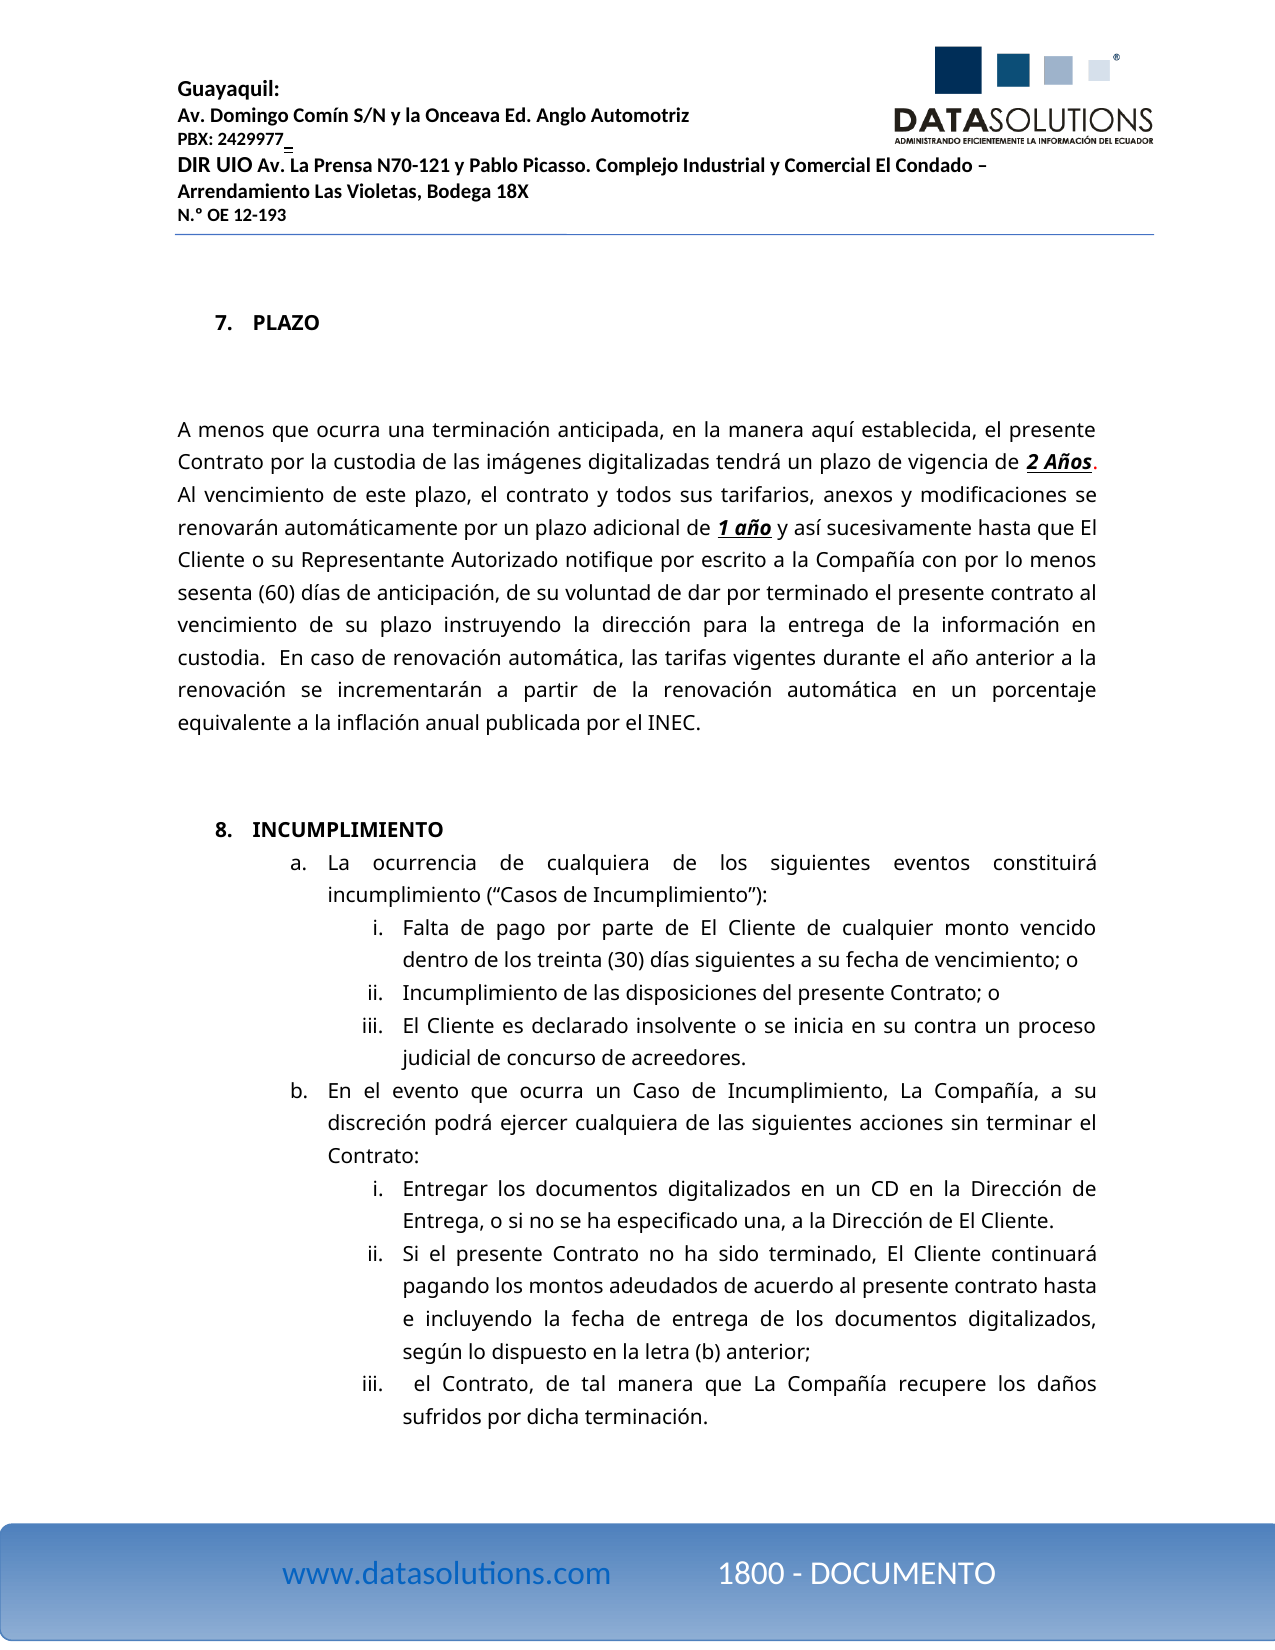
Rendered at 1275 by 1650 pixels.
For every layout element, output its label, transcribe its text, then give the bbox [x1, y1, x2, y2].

list INCUMPLIMIENTO [215, 815, 1098, 843]
picture [892, 42, 1155, 148]
list Si el presente Contrato no ha sido terminado, El Cliente continuará pagando los montos adeudados de acuerdo al presente contrato hasta e incluyendo la fecha de entrega de los documentos digitalizados, según lo dispuesto en la letra (b) anterior; [383, 1239, 1098, 1365]
list Falta de pago por parte de El Cliente de cualquier monto vencido dentro de los treinta (30) días siguientes a su fecha de vencimiento; o [383, 913, 1098, 974]
list el Contrato, de tal manera que La Compañía recupere los daños sufridos por dicha terminación. [383, 1369, 1098, 1430]
list En el evento que ocurra un Caso de Incumplimiento, La Compañía, a su discreción podrá ejercer cualquiera de las siguientes acciones sin terminar el Contrato: [290, 1076, 1098, 1169]
list La ocurrencia de cualquiera de los siguientes eventos constituirá incumplimiento (“Casos de Incumplimiento”): [290, 848, 1098, 909]
list Incumplimiento de las disposiciones del presente Contrato; o [383, 978, 1098, 1007]
list El Cliente es declarado insolvente o se inicia en su contra un proceso judicial de concurso de acreedores. [383, 1011, 1098, 1072]
text A menos que ocurra una terminación anticipada, en la manera aquí establecida, el presente Contrato por la custodia de las imágenes digitalizadas tendrá un plazo de vigencia de 2 Años. Al vencimiento de este plazo, el contrato y todos sus tarifarios, anexos y modificaciones se renovarán automáticamente por un plazo adicional de 1 año y así sucesivamente hasta que El Cliente o su Representante Autorizado notifique por escrito a la Compañía con por lo menos sesenta (60) días de anticipación, de su voluntad de dar por terminado el presente contrato al vencimiento de su plazo instruyendo la dirección para la entrega de la información en custodia. En caso de renovación automática, las tarifas vigentes durante el año anterior a la renovación se incrementarán a partir de la renovación automática en un porcentaje equivalente a la inflación anual publicada por el INEC. [177, 415, 1098, 737]
list Entregar los documentos digitalizados en un CD en la Dirección de Entrega, o si no se ha especificado una, a la Dirección de El Cliente. [383, 1174, 1098, 1235]
list PLAZO [215, 308, 1098, 336]
